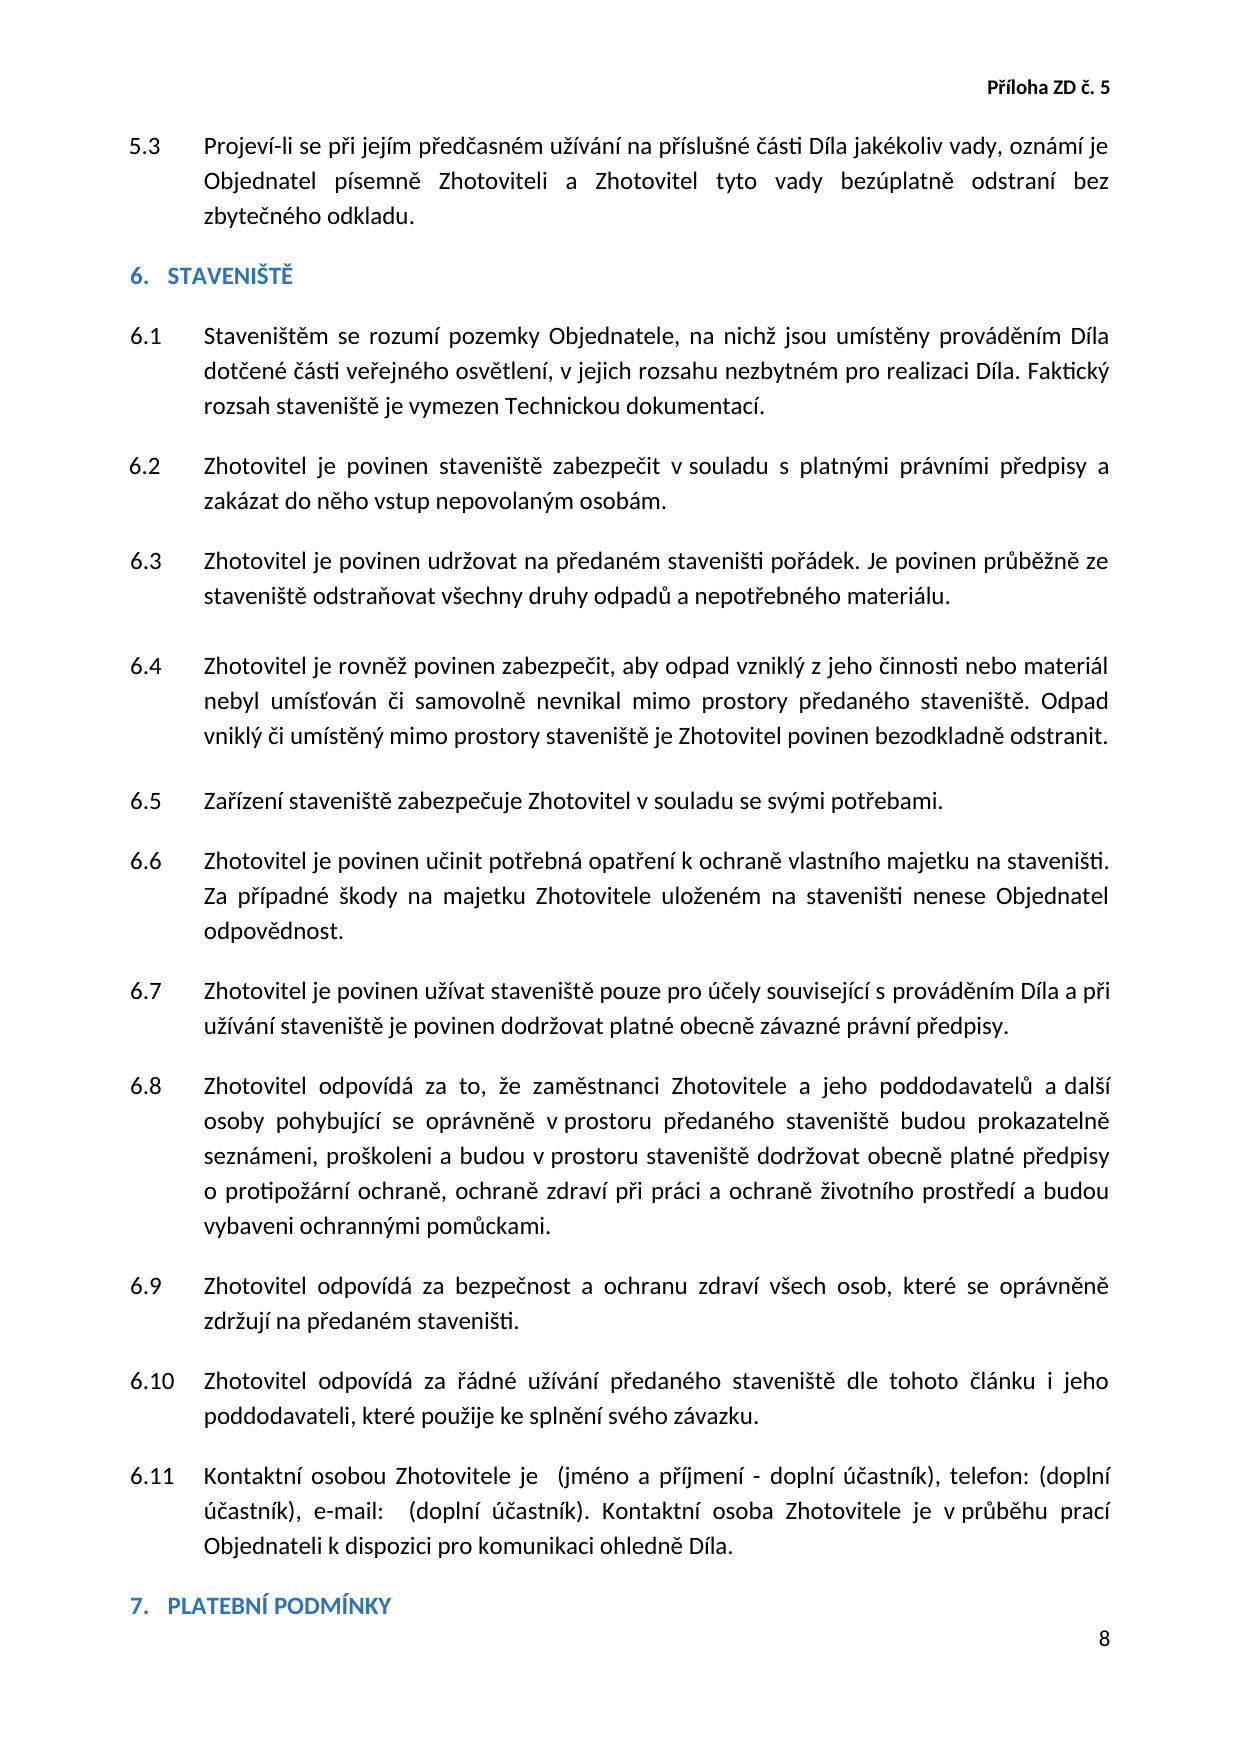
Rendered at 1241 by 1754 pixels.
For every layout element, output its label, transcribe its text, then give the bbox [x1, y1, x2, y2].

list Zhotovitel je rovněž povinen zabezpečit, aby odpad vzniklý z jeho činnosti nebo materiál nebyl umísťován či samovolně nevnikal mimo prostory předaného staveniště. Odpad vniklý či umístěný mimo prostory staveniště je Zhotovitel povinen bezodkladně odstranit. [130, 650, 1110, 750]
list Zhotovitel je povinen staveniště zabezpečit v souladu s platnými právními předpisy a zakázat do něho vstup nepovolaným osobám. [129, 450, 1110, 515]
list STAVENIŠTĚ [130, 260, 1110, 290]
list Zhotovitel je povinen udržovat na předaném staveništi pořádek. Je povinen průběžně ze staveniště odstraňovat všechny druhy odpadů a nepotřebného materiálu. [130, 545, 1110, 610]
text 6.6 Zhotovitel je povinen učinit potřebná opatření k ochraně vlastního majetku na staveništi. Za případné škody na majetku Zhotovitele uloženém na staveništi nenese Objednatel odpovědnost. [130, 845, 1110, 946]
list Zařízení staveniště zabezpečuje Zhotovitel v souladu se svými potřebami. [130, 785, 1110, 816]
list Projeví-li se při jejím předčasném užívání na příslušné části Díla jakékoliv vady, oznámí je Objednatel písemně Zhotoviteli a Zhotovitel tyto vady bezúplatně odstraní bez zbytečného odkladu. [129, 130, 1110, 230]
list 6.10 Zhotovitel odpovídá za řádné užívání předaného staveniště dle tohoto článku i jeho poddodavateli, které použije ke splnění svého závazku. [130, 1365, 1110, 1431]
list PLATEBNÍ PODMÍNKY [130, 1590, 1110, 1621]
list 6.11 Kontaktní osobou Zhotovitele je (jméno a příjmení - doplní účastník), telefon: (doplní účastník), e-mail: (doplní účastník). Kontaktní osoba Zhotovitele je v průběhu prací Objednateli k dispozici pro komunikaci ohledně Díla. [130, 1460, 1110, 1561]
list Staveništěm se rozumí pozemky Objednatele, na nichž jsou umístěny prováděním Díla dotčené části veřejného osvětlení, v jejich rozsahu nezbytném pro realizaci Díla. Faktický rozsah staveniště je vymezen Technickou dokumentací. [130, 320, 1110, 420]
text 6.8 Zhotovitel odpovídá za to, že zaměstnanci Zhotovitele a jeho poddodavatelů a další osoby pohybující se oprávněně v prostoru předaného staveniště budou prokazatelně seznámeni, proškoleni a budou v prostoru staveniště dodržovat obecně platné předpisy o protipožární ochraně, ochraně zdraví při práci a ochraně životního prostředí a budou vybaveni ochrannými pomůckami. [130, 1070, 1110, 1241]
text 6.9 Zhotovitel odpovídá za bezpečnost a ochranu zdraví všech osob, které se oprávněně zdržují na předaném staveništi. [130, 1270, 1110, 1336]
text 6.7 Zhotovitel je povinen užívat staveniště pouze pro účely související s prováděním Díla a při užívání staveniště je povinen dodržovat platné obecně závazné právní předpisy. [130, 975, 1110, 1041]
